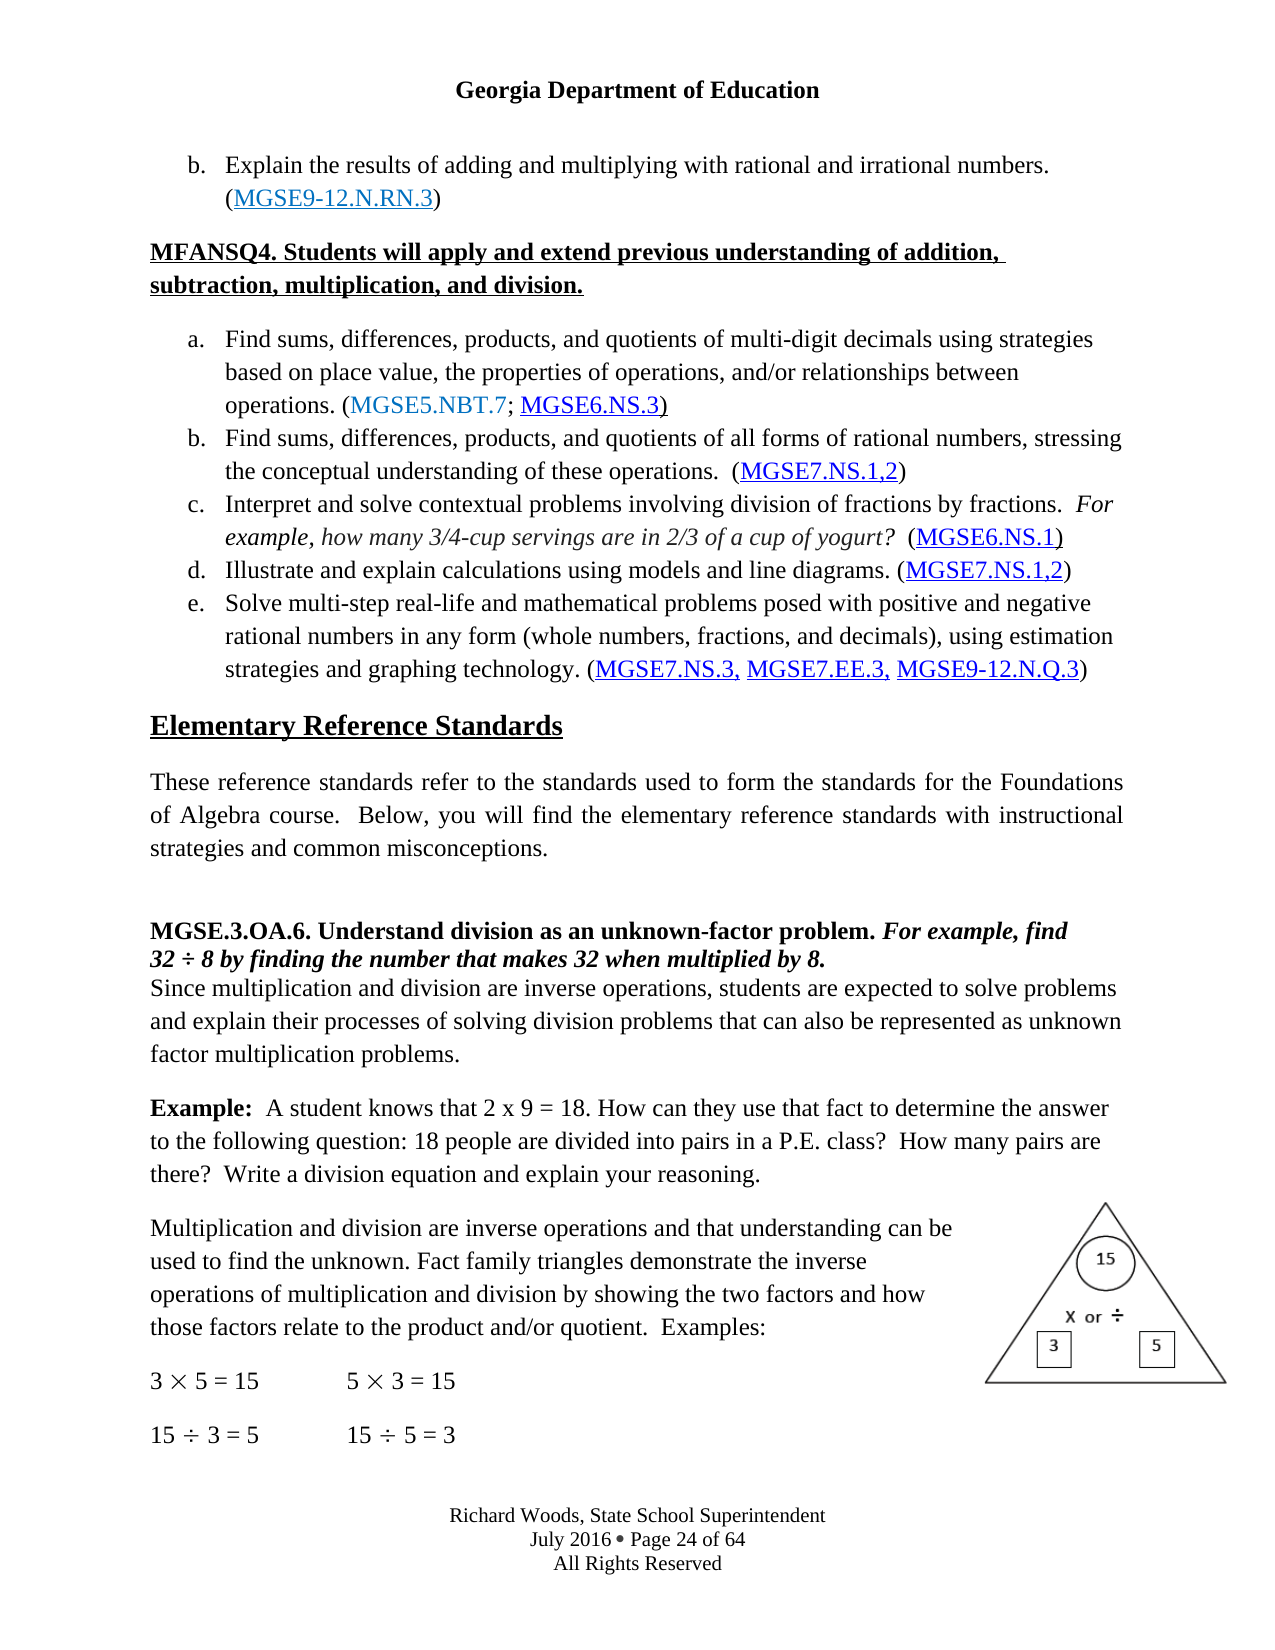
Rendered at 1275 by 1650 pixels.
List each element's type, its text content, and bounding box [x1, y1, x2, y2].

text 3 5 = 15 5 3 = 15 [150, 1366, 1125, 1395]
text MFANSQ4. Students will apply and extend previous understanding of addition, subtraction, multiplication, and division. [150, 237, 1125, 299]
list Illustrate and explain calculations using models and line diagrams. (MGSE7.NS.1,2) [187, 555, 1125, 584]
list Interpret and solve contextual problems involving division of fractions by fractions. For example, how many 3/4-cup servings are in 2/3 of a cup of yogurt? (MGSE6.NS.1) [187, 489, 1125, 551]
text Since multiplication and division are inverse operations, students are expected to solve problems and explain their processes of solving division problems that can also be represented as unknown factor multiplication problems. [150, 973, 1125, 1068]
text MGSE.3.OA.6. Understand division as an unknown-factor problem. For example, find [150, 916, 1125, 944]
text These reference standards refer to the standards used to form the standards for the Foundations of Algebra course. Below, you will find the elementary reference standards with instructional strategies and common misconceptions. [150, 767, 1125, 862]
text Elementary Reference Standards [150, 708, 1125, 741]
list Find sums, differences, products, and quotients of multi-digit decimals using strategies based on place value, the properties of operations, and/or relationships between operations. (MGSE5.NBT.7; MGSE6.NS.3) [187, 324, 1125, 418]
text 32 ÷ 8 by finding the number that makes 32 when multiplied by 8. [150, 944, 1125, 973]
text 15 3 = 5 15 5 = 3 [150, 1420, 1125, 1449]
list Find sums, differences, products, and quotients of all forms of rational numbers, stressing the conceptual understanding of these operations. (MGSE7.NS.1,2) [187, 423, 1125, 484]
text Multiplication and division are inverse operations and that understanding can be used to find the unknown. Fact family triangles demonstrate the inverse operations of multiplication and division by showing the two factors and how those factors relate to the product and/or quotient. Examples: [150, 1213, 984, 1341]
list Solve multi-step real-life and mathematical problems posed with positive and negative rational numbers in any form (whole numbers, fractions, and decimals), using estimation strategies and graphing technology. (MGSE7.NS.3, MGSE7.EE.3, MGSE9-12.N.Q.3) [187, 588, 1125, 683]
list Explain the results of adding and multiplying with rational and irrational numbers. (MGSE9-12.N.RN.3) [187, 150, 1125, 212]
text Example: A student knows that 2 x 9 = 18. How can they use that fact to determine the answer to the following question: 18 people are divided into pairs in a P.E. class? How many pairs are there? Write a division equation and explain your reasoning. [150, 1093, 1125, 1188]
